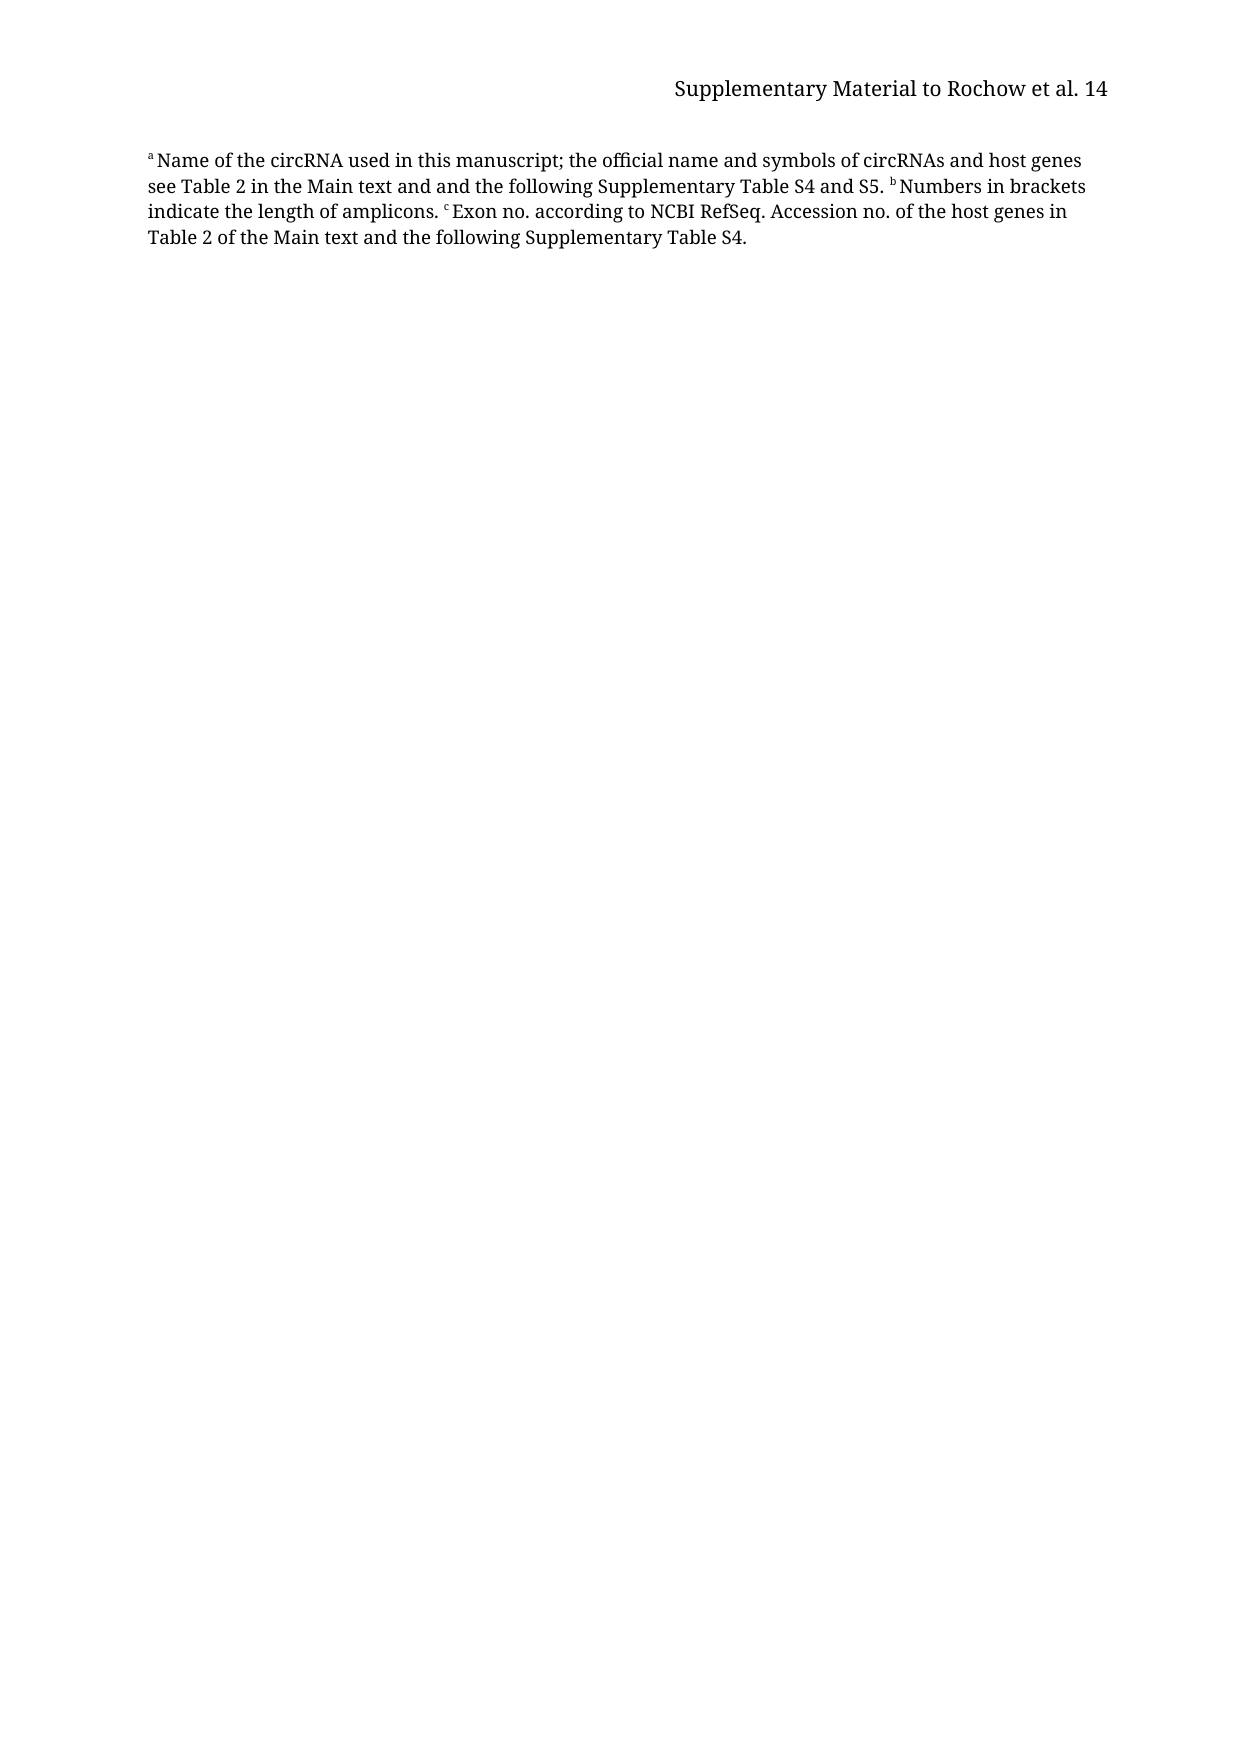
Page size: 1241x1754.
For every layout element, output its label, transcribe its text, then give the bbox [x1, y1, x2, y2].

text a Name of the circRNA used in this manuscript; the official name and symbols of circRNAs and host genes see Table 2 in the Main text and and the following Supplementary Table S4 and S5. b Numbers in brackets indicate the length of amplicons. c Exon no. according to NCBI RefSeq. Accession no. of the host genes in Table 2 of the Main text and the following Supplementary Table S4. [148, 148, 1107, 250]
